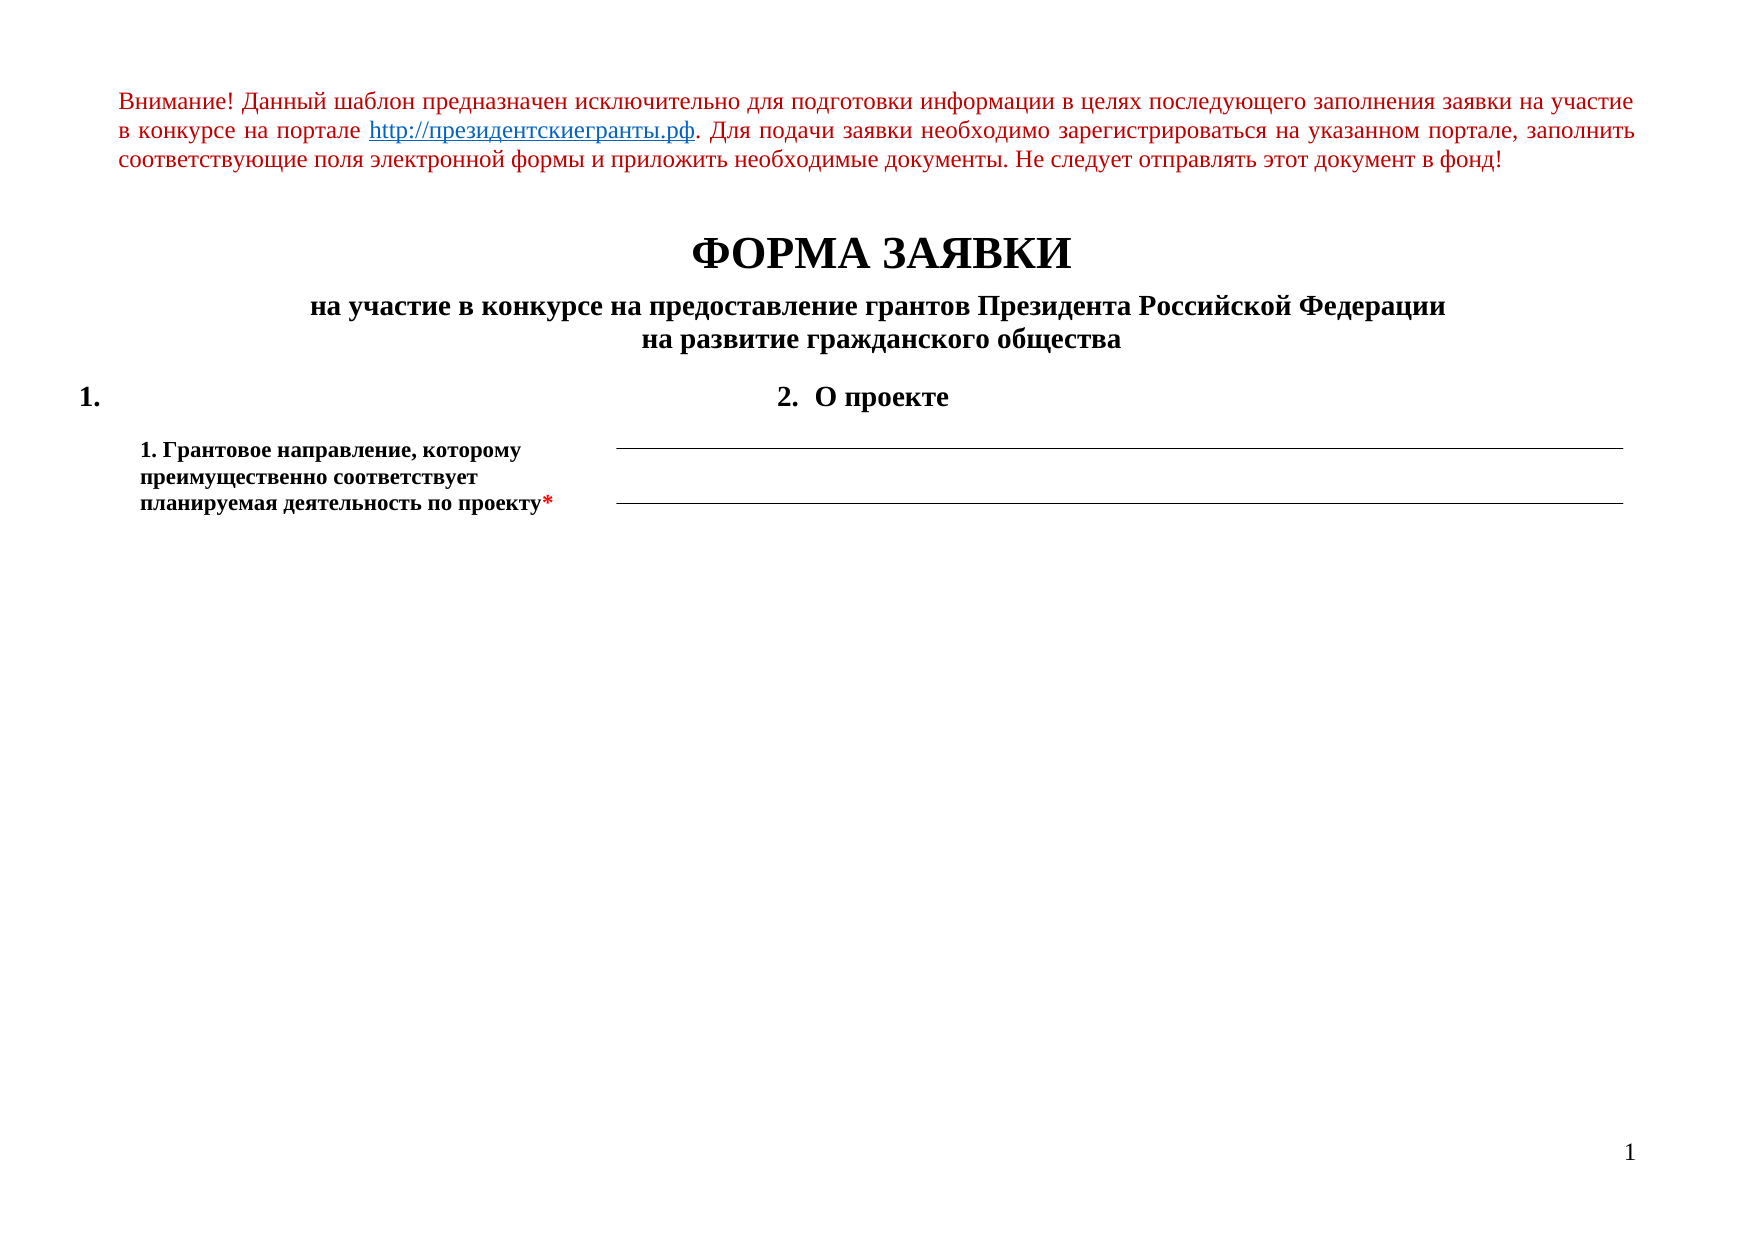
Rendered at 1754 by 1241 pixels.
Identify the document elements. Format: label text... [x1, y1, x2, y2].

table_cell 1. Грантовое направление, которому преимущественно соответствует планируемая деятельность по проекту* [129, 436, 605, 515]
table_cell О проекте [129, 379, 1634, 436]
table_header ФОРМА ЗАЯВКИ на участие в конкурсе на предоставление грантов Президента Российской Федерации на развитие гражданского общества [129, 225, 1634, 379]
table_cell [605, 436, 1634, 515]
